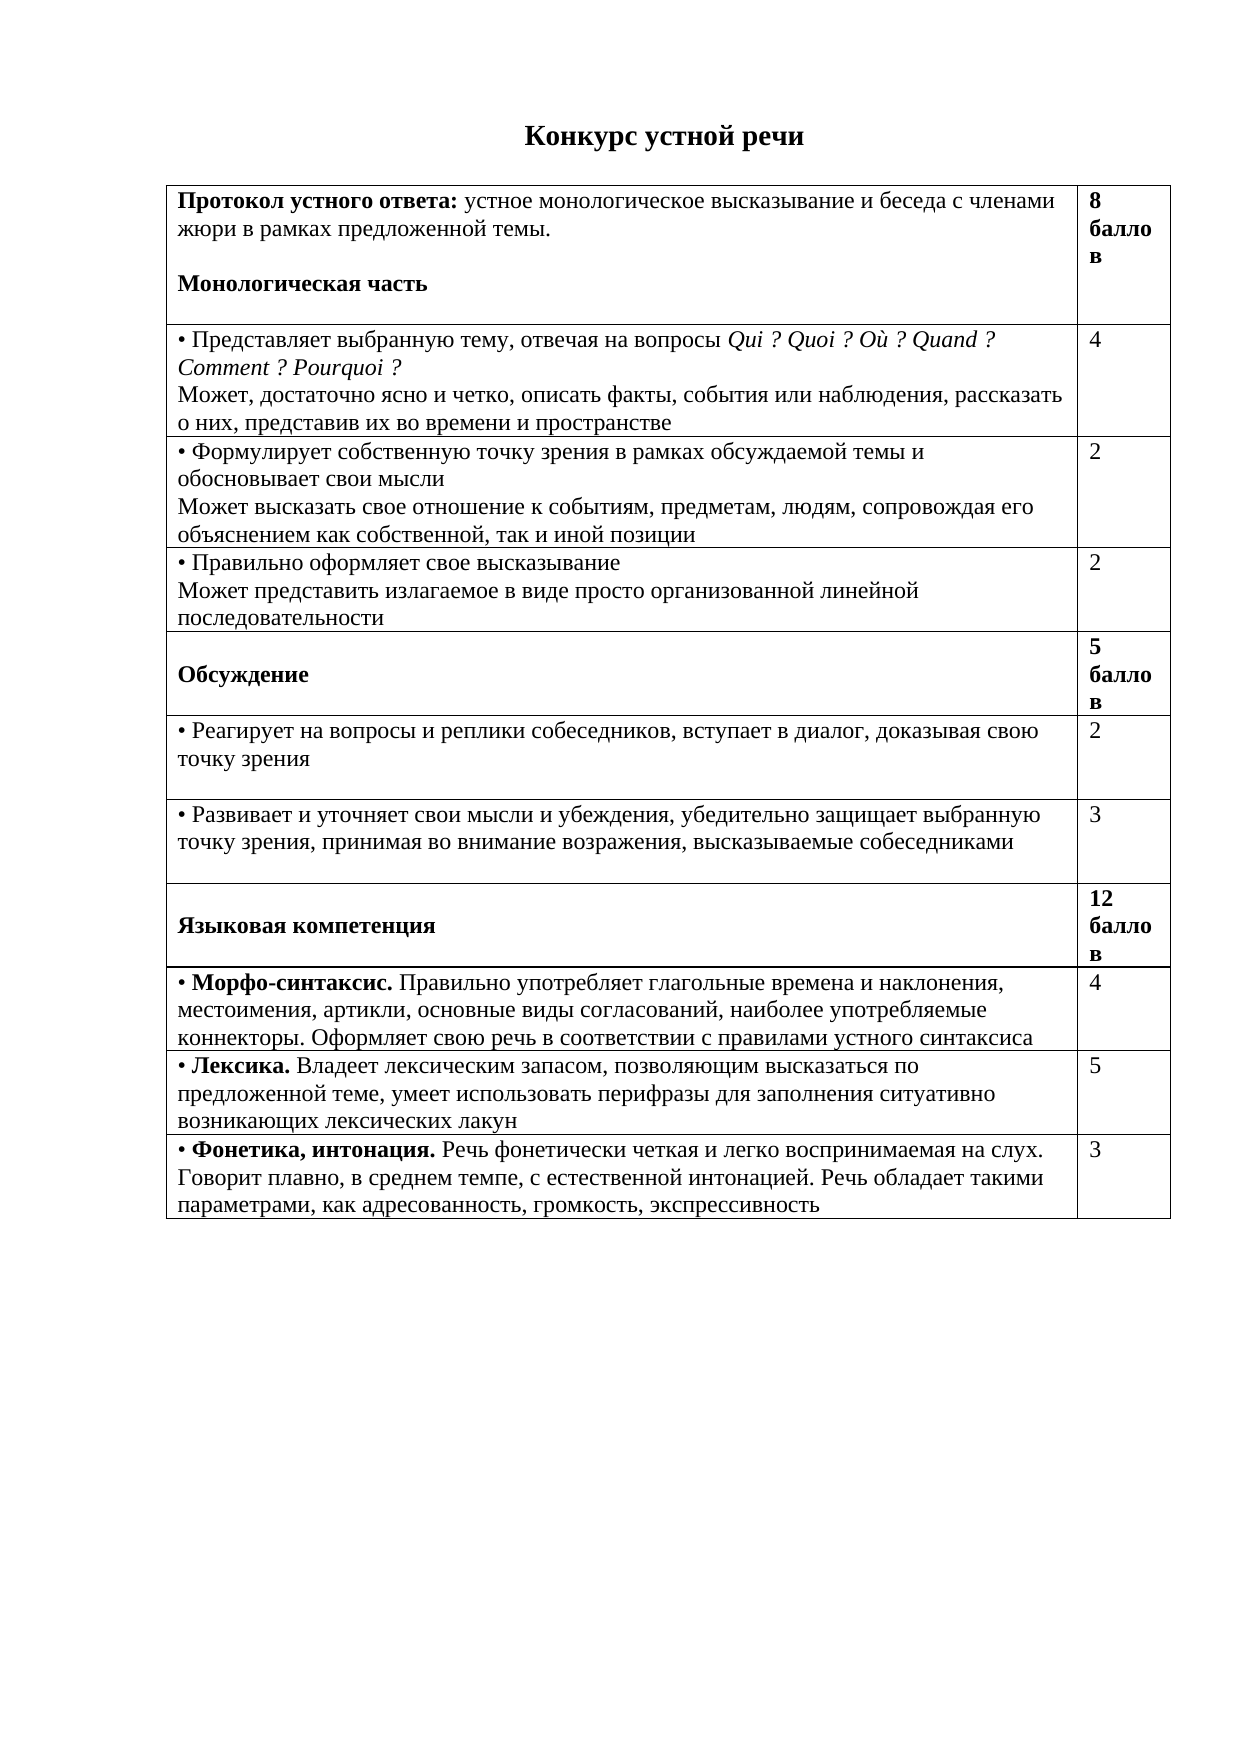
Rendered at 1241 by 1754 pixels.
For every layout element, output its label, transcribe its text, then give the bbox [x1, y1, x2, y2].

table_cell 2 [1078, 548, 1170, 631]
table_cell 5 [1078, 1051, 1170, 1134]
table_header 8 баллов [1078, 186, 1170, 324]
table_cell 12 баллов [1078, 884, 1170, 966]
table_cell 3 [1078, 800, 1170, 883]
table_cell 5 баллов [1078, 632, 1170, 715]
table_cell • Развивает и уточняет свои мысли и убеждения, убедительно защищает выбранную точку зрения, принимая во внимание возражения, высказываемые собеседниками [167, 800, 1077, 883]
table_cell Обсуждение [167, 632, 1077, 715]
table_cell • Лексика. Владеет лексическим запасом, позволяющим высказаться по предложенной теме, умеет использовать перифразы для заполнения ситуативно возникающих лексических лакун [167, 1051, 1077, 1134]
table_cell • Морфо-синтаксис. Правильно употребляет глагольные времена и наклонения, местоимения, артикли, основные виды согласований, наиболее употребляемые коннекторы. Оформляет свою речь в соответствии с правилами устного синтаксиса [167, 968, 1077, 1050]
table_cell • Правильно оформляет свое высказывание Может представить излагаемое в виде просто организованной линейной последовательности [167, 548, 1077, 631]
text Конкурс устной речи [177, 118, 1152, 152]
table_cell • Формулирует собственную точку зрения в рамках обсуждаемой темы и обосновывает свои мысли Может высказать свое отношение к событиям, предметам, людям, сопровождая его объяснением как собственной, так и иной позиции [167, 437, 1077, 547]
table_cell 2 [1078, 716, 1170, 799]
table_cell • Фонетика, интонация. Речь фонетически четкая и легко воспринимаемая на слух. Говорит плавно, в среднем темпе, с естественной интонацией. Речь обладает такими параметрами, как адресованность, громкость, экспрессивность [167, 1135, 1077, 1218]
table_cell Языковая компетенция [167, 884, 1077, 966]
table_cell • Представляет выбранную тему, отвечая на вопросы Qui ? Quoi ? Où ? Quand ? Comment ? Pourquoi ? Может, достаточно ясно и четко, описать факты, события или наблюдения, рассказать о них, представив их во времени и пространстве [167, 325, 1077, 436]
table_cell • Реагирует на вопросы и реплики собеседников, вступает в диалог, доказывая свою точку зрения [167, 716, 1077, 799]
table_cell 2 [1078, 437, 1170, 547]
table_header Протокол устного ответа: устноe монологическоe высказываниe и беседа с членами жюри в рамках предложенной темы. Монологическая часть [167, 186, 1077, 324]
table_cell 4 [1078, 968, 1170, 1050]
table_cell 3 [1078, 1135, 1170, 1218]
table_cell 4 [1078, 325, 1170, 436]
